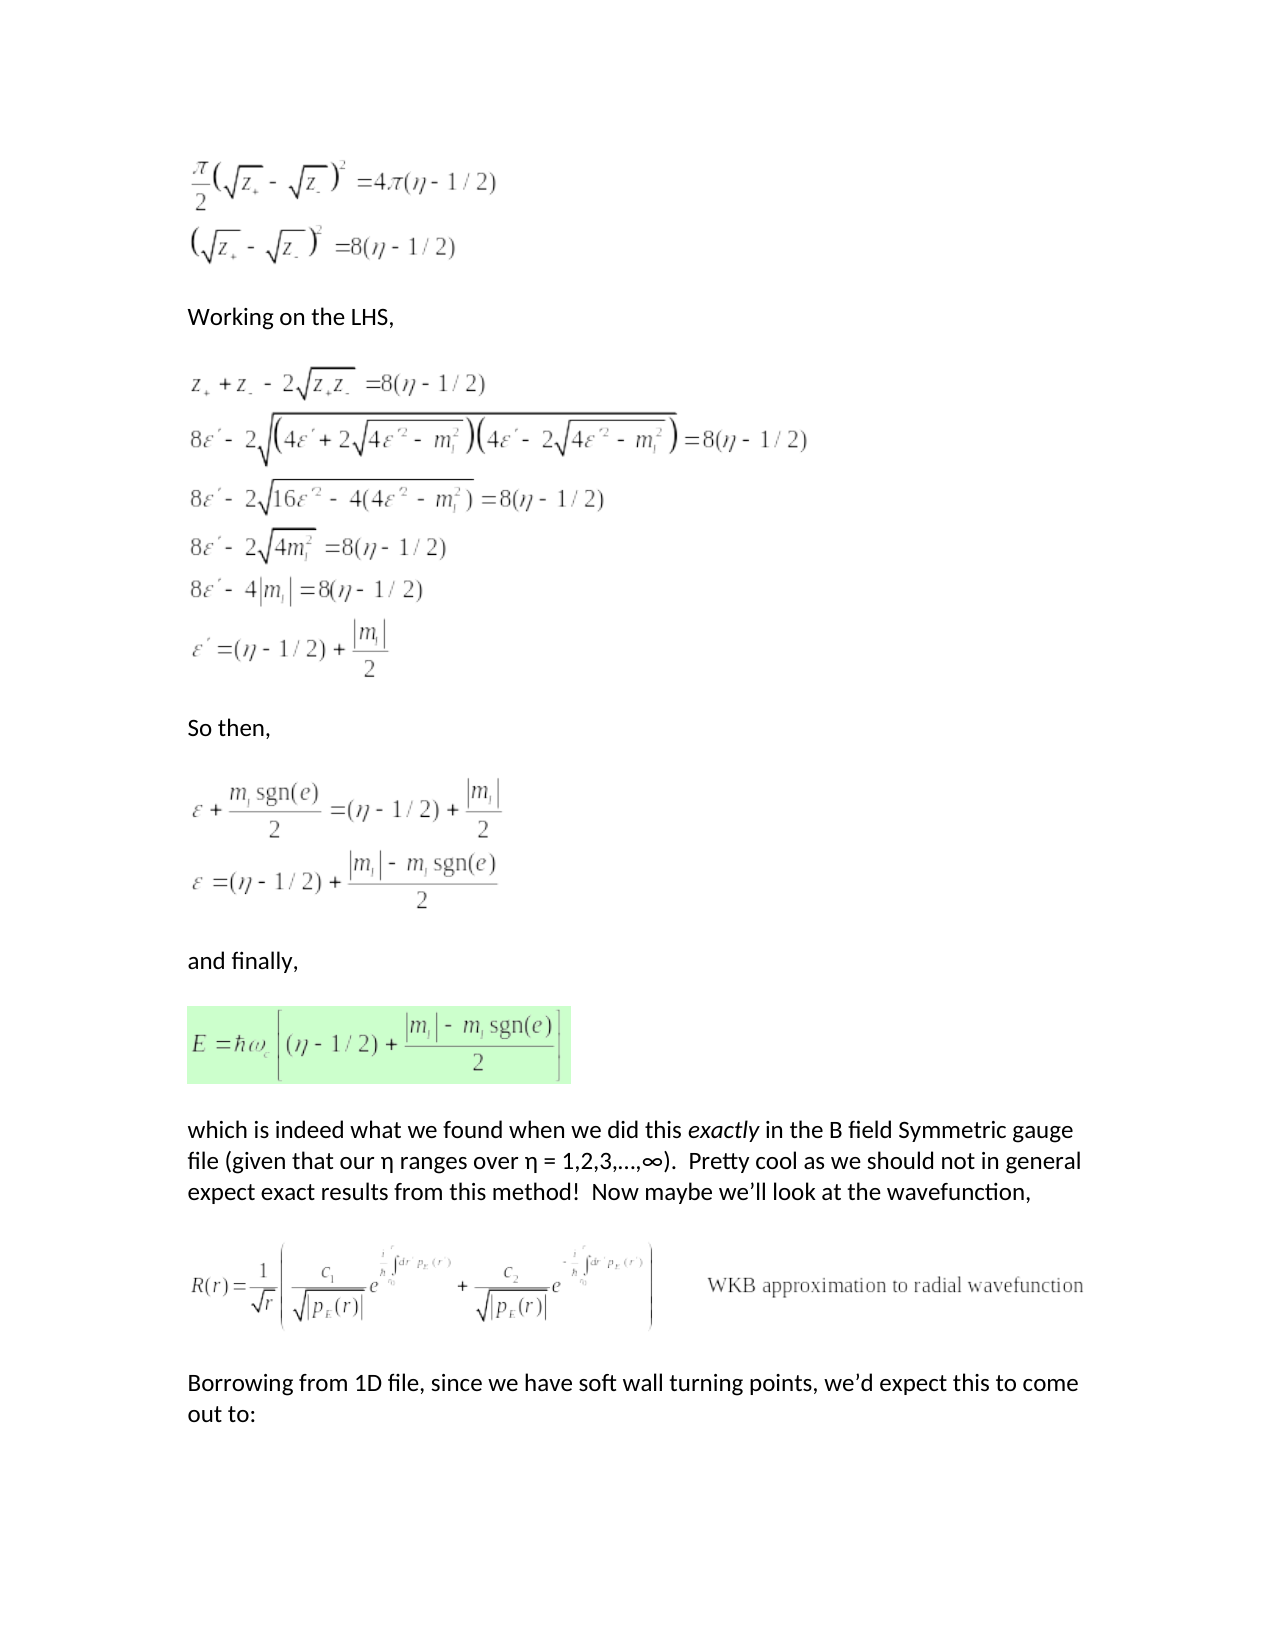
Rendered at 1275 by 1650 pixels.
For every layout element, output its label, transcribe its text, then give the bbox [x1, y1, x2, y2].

text which is indeed what we found when we did this exactly in the B field Symmetric gauge file (given that our η ranges over η = 1,2,3,…,∞). Pretty cool as we should not in general expect exact results from this method! Now maybe we’ll look at the wavefunction, [187, 1114, 1087, 1206]
text Borrowing from 1D file, since we have soft wall turning points, we’d expect this to come out to: [187, 1367, 1087, 1428]
text Working on the LHS, [187, 301, 1087, 332]
text and finally, [187, 945, 1087, 975]
text So then, [187, 712, 1087, 742]
